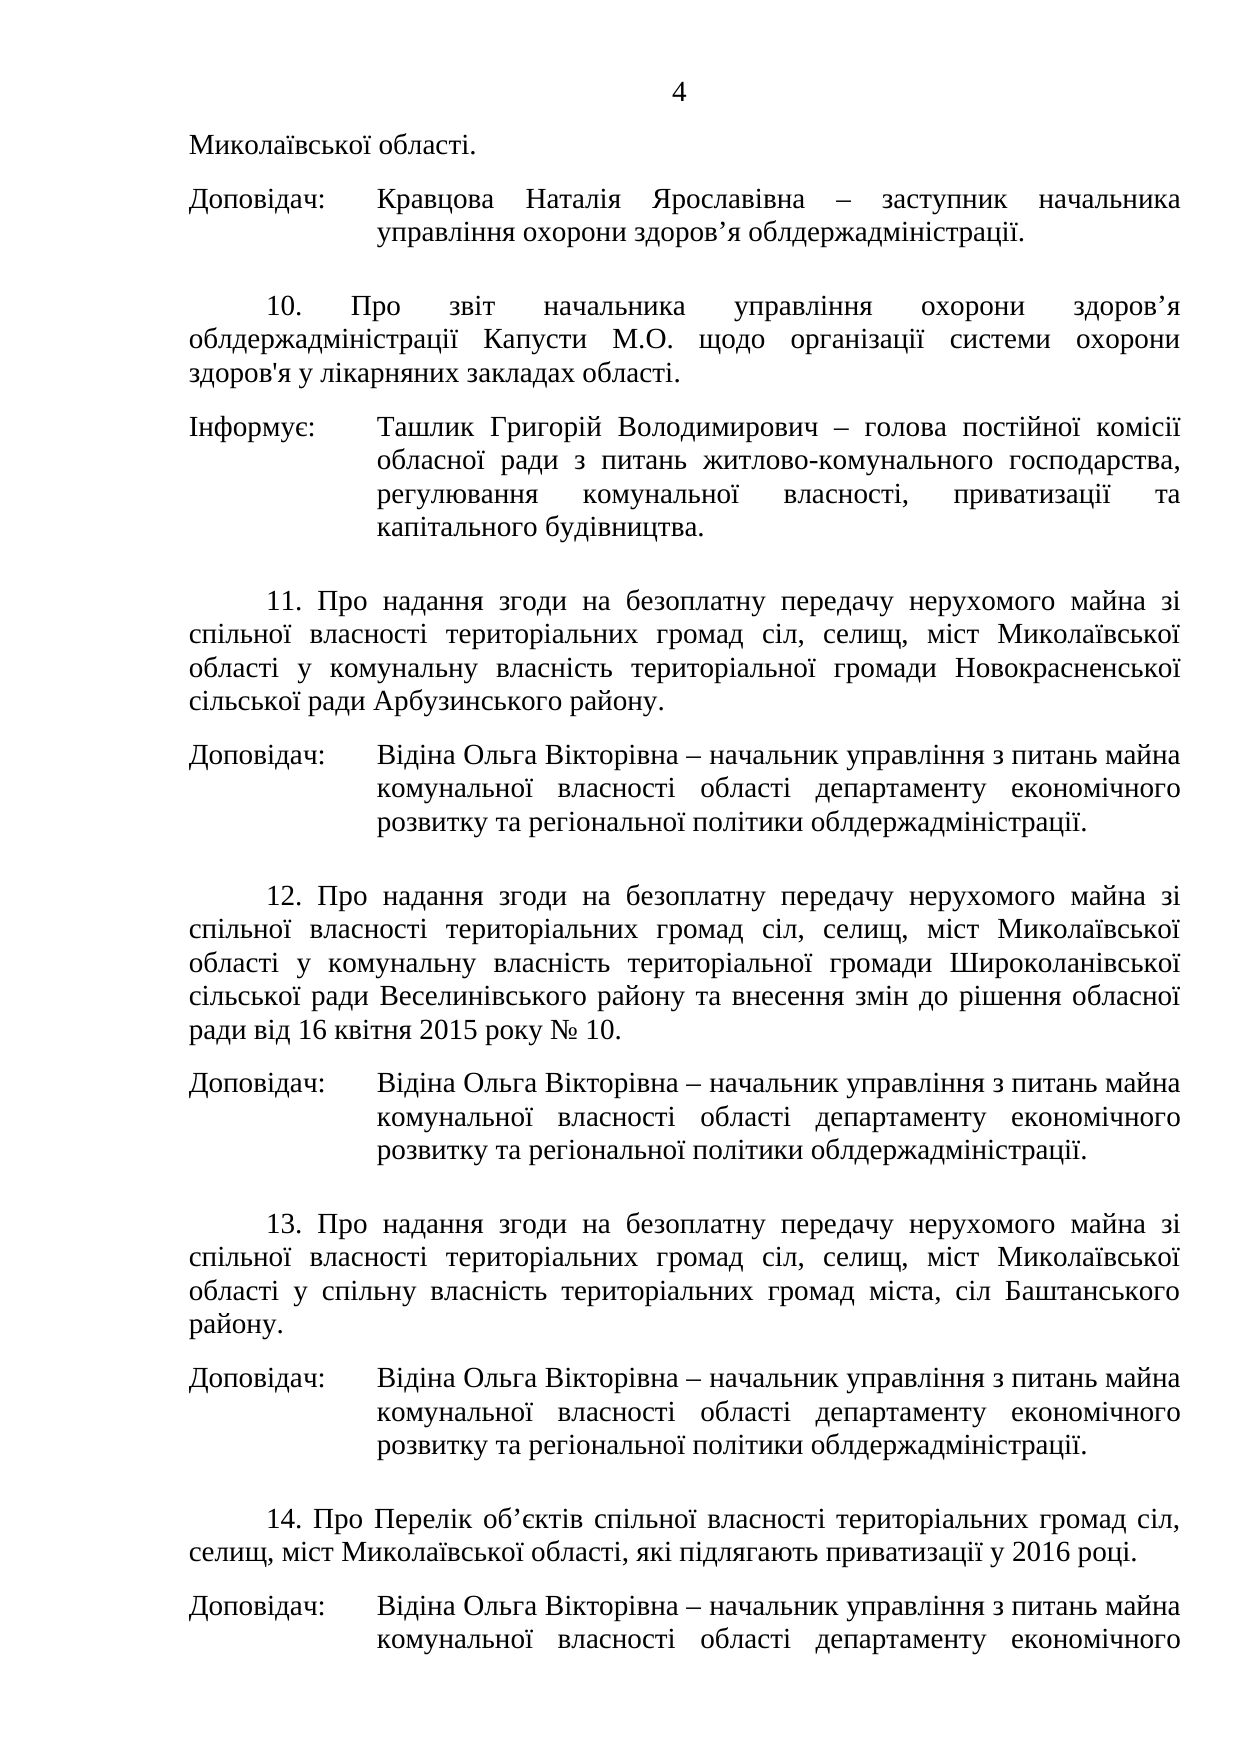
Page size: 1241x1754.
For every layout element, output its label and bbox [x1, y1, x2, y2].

table_header [166, 108, 1192, 1655]
